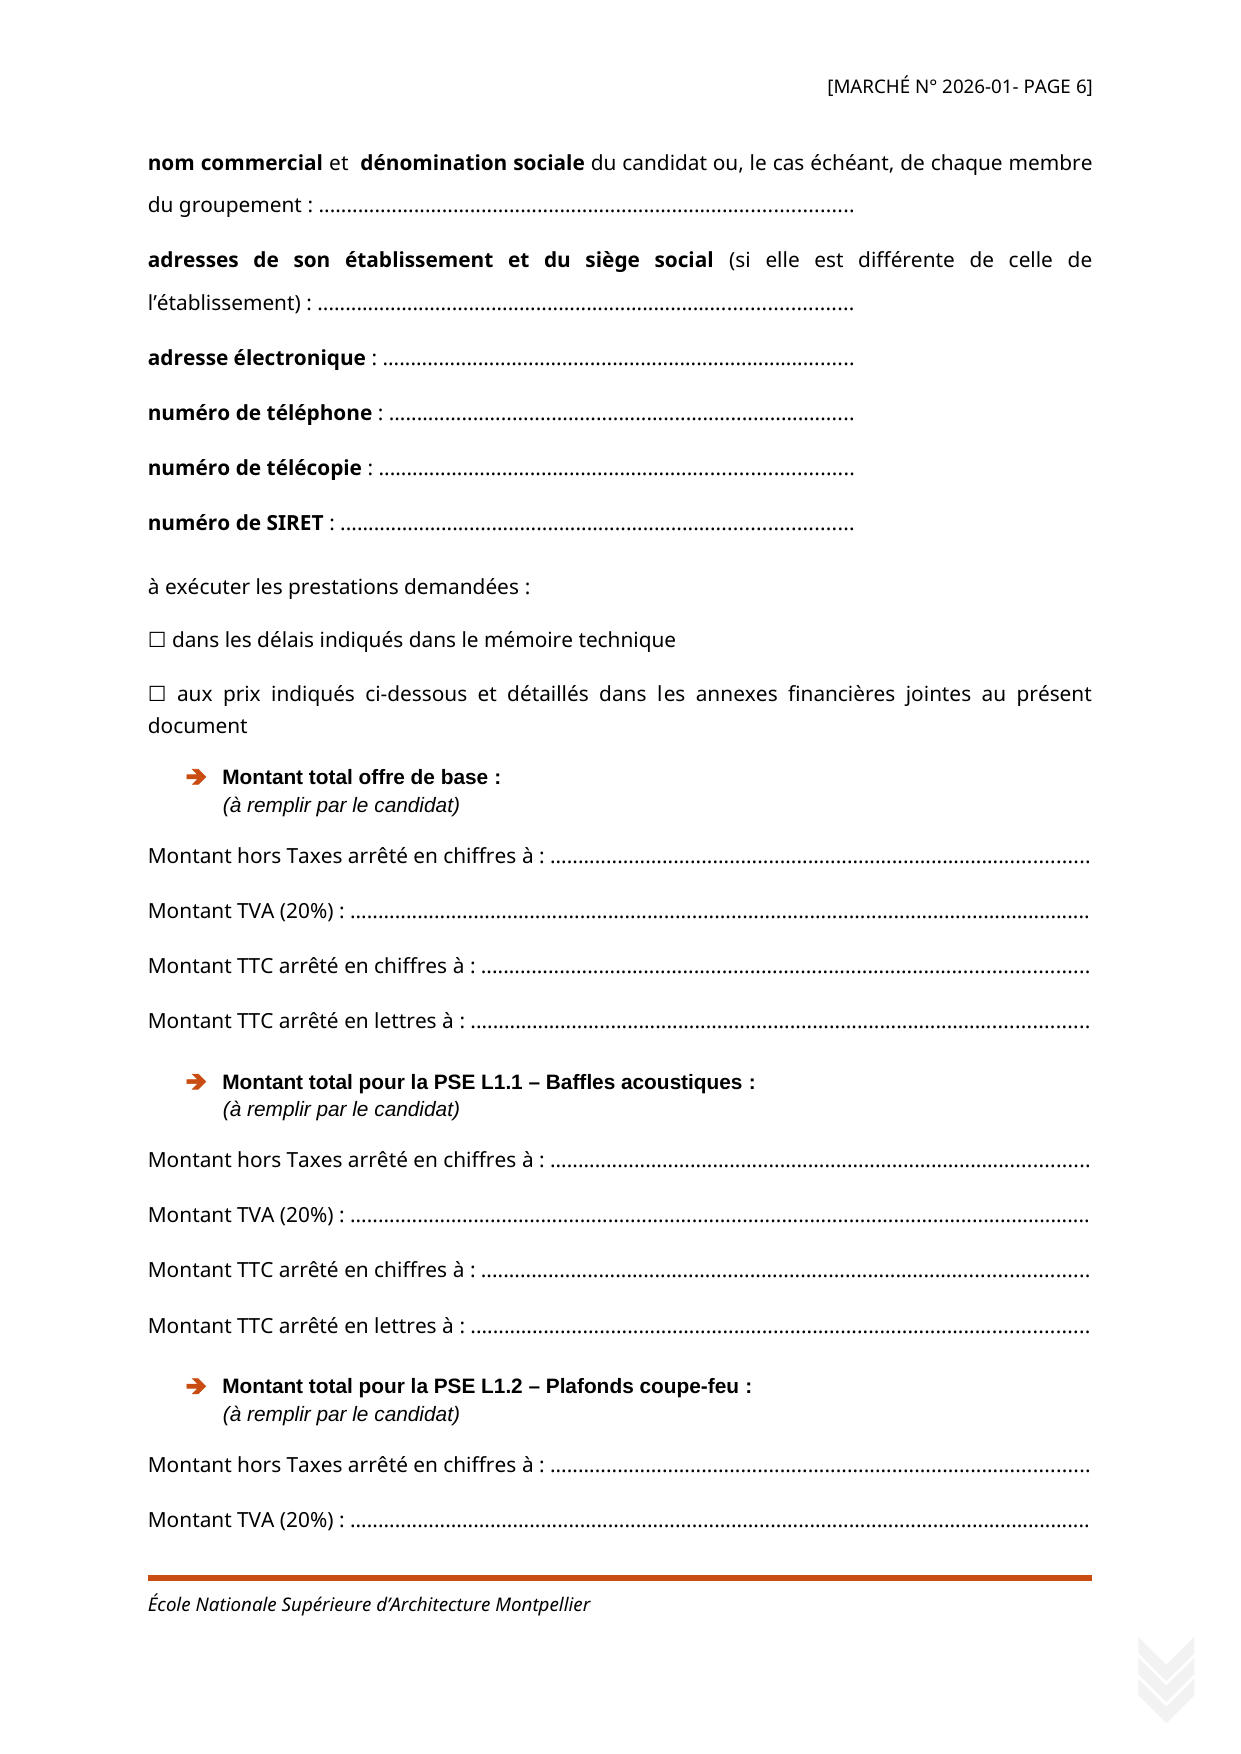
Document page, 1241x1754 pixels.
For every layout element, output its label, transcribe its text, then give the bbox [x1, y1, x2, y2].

text numéro de télécopie : [148, 453, 1092, 482]
text Montant TTC arrêté en chiffres à : [148, 1256, 1092, 1284]
list (à remplir par le candidat) [223, 792, 1092, 816]
text adresse électronique : [148, 343, 1092, 372]
text Montant TVA (20%) : [148, 896, 1092, 924]
text dans les délais indiqués dans le mémoire technique [148, 625, 1092, 654]
list Montant total pour la PSE L1.1 – Baffles acoustiques : [185, 1069, 1092, 1093]
text à exécuter les prestations demandées : [148, 572, 1092, 600]
text Montant TTC arrêté en lettres à : [148, 1006, 1092, 1034]
text numéro de téléphone : [148, 398, 1092, 427]
text Montant TTC arrêté en lettres à : [148, 1311, 1092, 1339]
text Montant hors Taxes arrêté en chiffres à : [148, 841, 1092, 869]
list (à remplir par le candidat) [223, 1097, 1092, 1121]
text Montant TVA (20%) : [148, 1505, 1092, 1534]
text Montant hors Taxes arrêté en chiffres à : [148, 1145, 1092, 1174]
text Montant TTC arrêté en chiffres à : [148, 951, 1092, 979]
text nom commercial et dénomination sociale du candidat ou, le cas échéant, de chaque membre du groupement : [148, 148, 1092, 219]
list Montant total pour la PSE L1.2 – Plafonds coupe-feu : [185, 1374, 1092, 1398]
text Montant hors Taxes arrêté en chiffres à : [148, 1450, 1092, 1478]
text Montant TVA (20%) : [148, 1201, 1092, 1229]
text aux prix indiqués ci-dessous et détaillés dans les annexes financières jointes au présent document [148, 679, 1092, 740]
list Montant total offre de base : [185, 765, 1092, 789]
text numéro de SIRET : [148, 508, 1092, 537]
list (à remplir par le candidat) [223, 1402, 1092, 1426]
text adresses de son établissement et du siège social (si elle est différente de celle de l’établissement) : [148, 245, 1092, 316]
